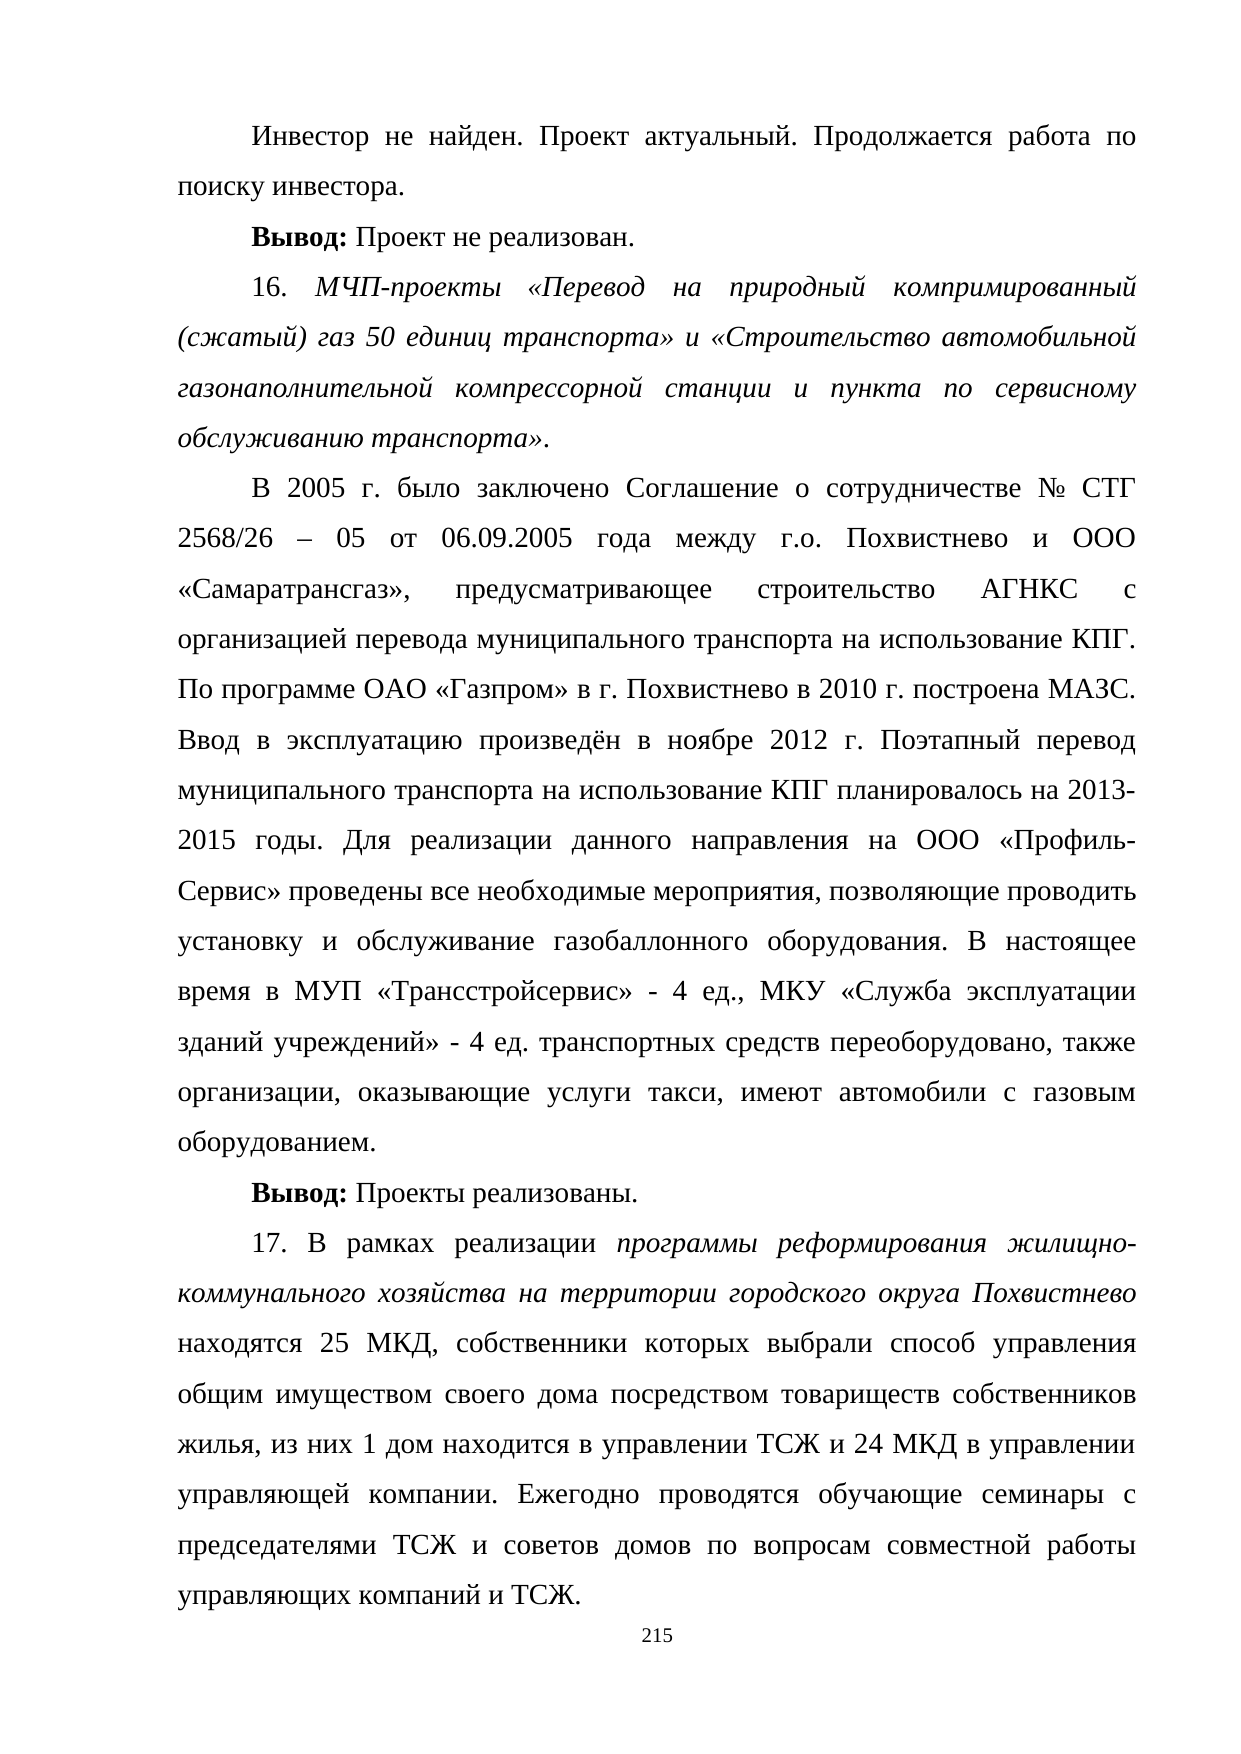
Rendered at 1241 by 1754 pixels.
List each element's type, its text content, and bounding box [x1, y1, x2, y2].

text 16. МЧП-проекты «Перевод на природный компримированный (сжатый) газ 50 единиц транспорта» и «Строительство автомобильной газонаполнительной компрессорной станции и пункта по сервисному обслуживанию транспорта». [177, 269, 1137, 453]
text Инвестор не найден. Проект актуальный. Продолжается работа по поиску инвестора. [177, 118, 1137, 202]
text В 2005 г. было заключено Соглашение о сотрудничестве № СТГ 2568/26 – 05 от 06.09.2005 года между г.о. Похвистнево и ООО «Самаратрансгаз», предусматривающее строительство АГНКС с организацией перевода муниципального транспорта на использование КПГ. По программе ОАО «Газпром» в г. Похвистнево в 2010 г. построена МАЗС. Ввод в эксплуатацию произведён в ноябре 2012 г. Поэтапный перевод муниципального транспорта на использование КПГ планировалось на 2013-2015 годы. Для реализации данного направления на ООО «Профиль-Сервис» проведены все необходимые мероприятия, позволяющие проводить установку и обслуживание газобаллонного оборудования. В настоящее время в МУП «Трансстройсервис» - 4 ед., МКУ «Служба эксплуатации зданий учреждений» - 4 ед. транспортных средств переоборудовано, также организации, оказывающие услуги такси, имеют автомобили с газовым оборудованием. [177, 470, 1137, 1158]
text Вывод: Проекты реализованы. [177, 1175, 1137, 1208]
text 17. В рамках реализации программы реформирования жилищно-коммунального хозяйства на территории городского округа Похвистнево находятся 25 МКД, собственники которых выбрали способ управления общим имуществом своего дома посредством товариществ собственников жилья, из них 1 дом находится в управлении ТСЖ и 24 МКД в управлении управляющей компании. Ежегодно проводятся обучающие семинары с председателями ТСЖ и советов домов по вопросам совместной работы управляющих компаний и ТСЖ. [177, 1225, 1137, 1611]
text Вывод: Проект не реализован. [177, 219, 1137, 252]
